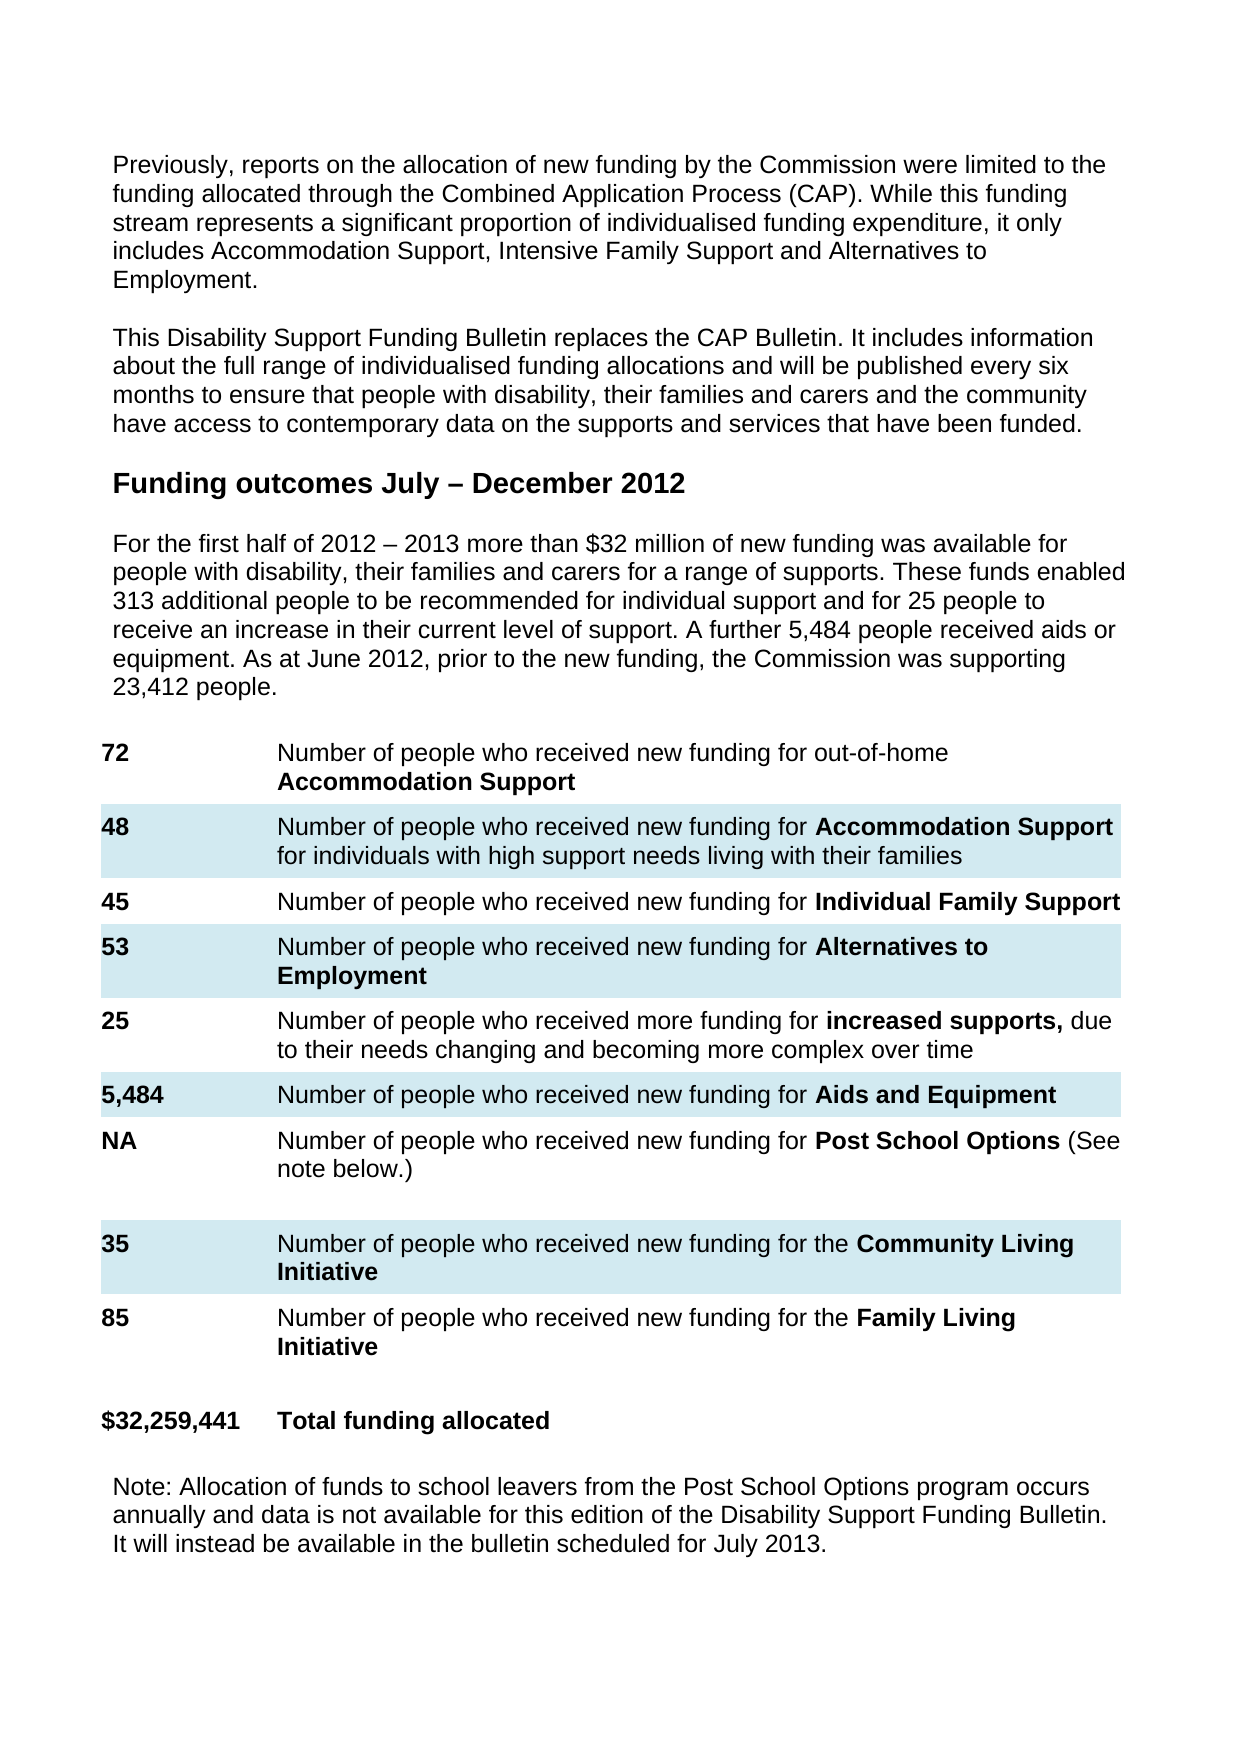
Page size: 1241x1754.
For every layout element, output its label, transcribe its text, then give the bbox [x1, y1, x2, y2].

table_cell Number of people who received new funding for Aids and Equipment [277, 1072, 1121, 1117]
table_cell Number of people who received new funding for the Community Living Initiative [277, 1220, 1121, 1294]
table_cell Number of people who received new funding for Post School Options (See note below.) [277, 1117, 1121, 1220]
table_cell $32,259,441 [101, 1369, 277, 1443]
text Previously, reports on the allocation of new funding by the Commission were limited to the funding allocated through the Combined Application Process (CAP). While this funding stream represents a significant proportion of individualised funding expenditure, it only includes Accommodation Support, Intensive Family Support and Alternatives to Employment. [112, 150, 1128, 294]
text This Disability Support Funding Bulletin replaces the CAP Bulletin. It includes information about the full range of individualised funding allocations and will be published every six months to ensure that people with disability, their families and carers and the community have access to contemporary data on the supports and services that have been funded. [112, 322, 1128, 437]
table_cell 45 [101, 878, 277, 923]
table_cell Number of people who received new funding for Accommodation Support for individuals with high support needs living with their families [277, 804, 1121, 878]
table_cell 85 [101, 1294, 277, 1368]
text For the first half of 2012 – 2013 more than $32 million of new funding was available for people with disability, their families and carers for a range of supports. These funds enabled 313 additional people to be recommended for individual support and for 25 people to receive an increase in their current level of support. A further 5,484 people received aids or equipment. As at June 2012, prior to the new funding, the Commission was supporting 23,412 people. [112, 528, 1128, 701]
table_cell 35 [101, 1220, 277, 1294]
table_cell Number of people who received more funding for increased supports, due to their needs changing and becoming more complex over time [277, 998, 1121, 1072]
table_header Number of people who received new funding for out-of-home Accommodation Support [277, 730, 1121, 804]
table_cell 48 [101, 804, 277, 878]
table_cell Number of people who received new funding for the Family Living Initiative [277, 1294, 1121, 1368]
table_cell 5,484 [101, 1072, 277, 1117]
table_cell Total funding allocated [277, 1369, 1121, 1443]
table_cell 53 [101, 924, 277, 998]
table_cell Number of people who received new funding for Individual Family Support [277, 878, 1121, 923]
table_cell Number of people who received new funding for Alternatives to Employment [277, 924, 1121, 998]
table_cell 25 [101, 998, 277, 1072]
text Note: Allocation of funds to school leavers from the Post School Options program occurs annually and data is not available for this edition of the Disability Support Funding Bulletin. It will instead be available in the bulletin scheduled for July 2013. [112, 1471, 1128, 1558]
table_cell NA [101, 1117, 277, 1220]
text Funding outcomes July – December 2012 [112, 466, 1128, 500]
table_header 72 [101, 730, 277, 804]
